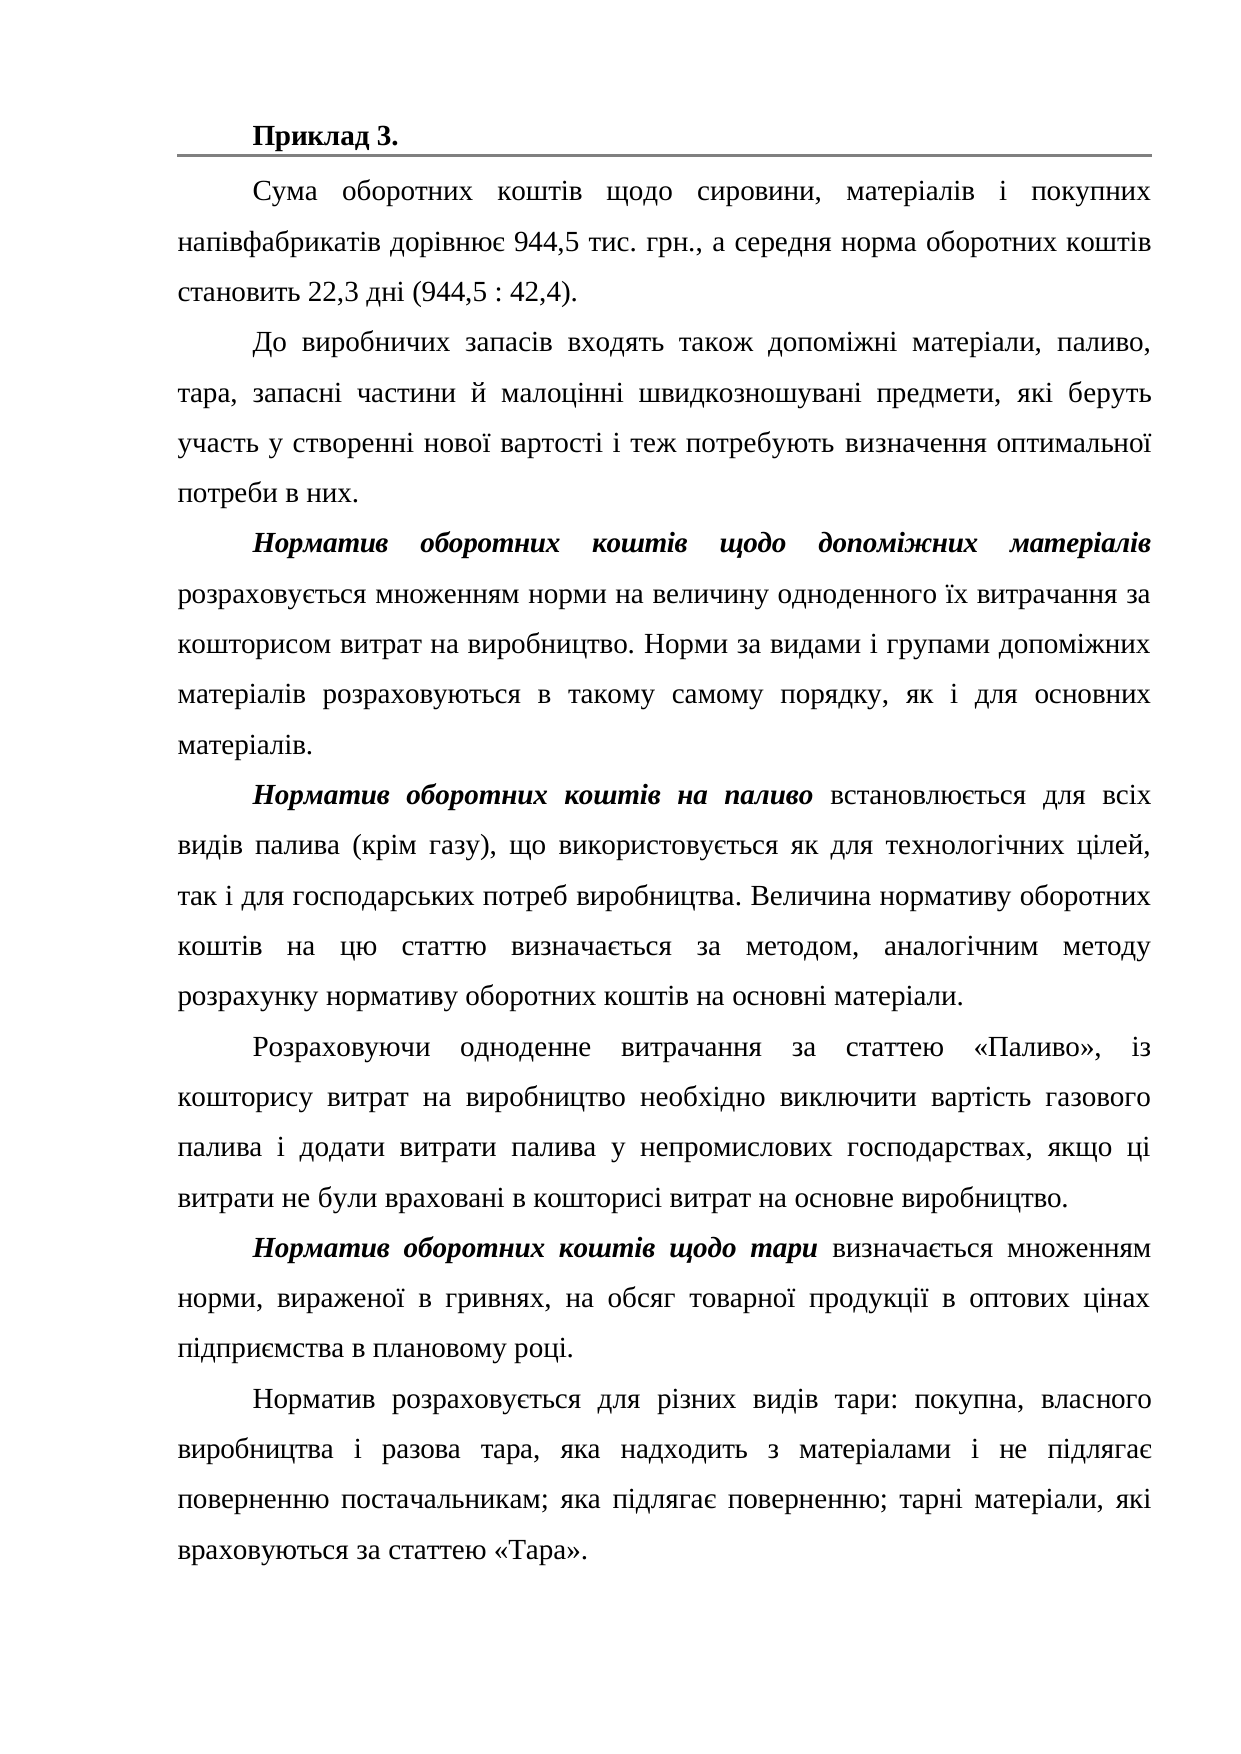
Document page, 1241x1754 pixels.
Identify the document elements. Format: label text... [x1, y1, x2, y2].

text Сума оборотних коштів щодо сировини, матеріалів і покупних напівфабрикатів дорівнює 944,5 тис. грн., а середня норма оборотних коштів становить 22,3 дні (944,5 : 42,4). [177, 174, 1152, 308]
text Розраховуючи одноденне витрачання за статтею «Паливо», із кошторису витрат на виробництво необхідно виключити вартість газового палива і додати витрати палива у непромислових господарствах, якщо ці витрати не були враховані в кошторисі витрат на основне виробництво. [177, 1029, 1152, 1213]
text До виробничих запасів входять також допоміжні матеріали, паливо, тара, запасні частини й малоцінні швидкозношувані предмети, які беруть участь у створенні нової вартості і теж потребують визначення оптимальної потреби в них. [177, 324, 1152, 509]
text Норматив оборотних коштів на паливо встановлюється для всіх видів палива (крім газу), що використовується як для технологічних цілей, так і для господарських потреб виробництва. Величина нормативу оборотних коштів на цю статтю визначається за методом, аналогічним методу розрахунку нормативу оборотних коштів на основні матеріали. [177, 777, 1152, 1012]
text Норматив оборотних коштів щодо тари визначається множенням норми, вираженої в гривнях, на обсяг товарної продукції в оптових цінах підприємства в плановому році. [177, 1230, 1152, 1364]
text Норматив оборотних коштів щодо допоміжних матеріалів розраховується множенням норми на величину одноденного їх витрачання за кошторисом витрат на виробництво. Норми за видами і групами допоміжних матеріалів розраховуються в такому самому порядку, як і для основних матеріалів. [177, 526, 1152, 761]
text Приклад 3. [177, 118, 1152, 154]
text Норматив розраховується для різних видів тари: покупна, власного виробництва і разова тара, яка надходить з матеріалами і не підлягає поверненню постачальникам; яка підлягає поверненню; тарні матеріали, які враховуються за статтею «Тара». [177, 1381, 1152, 1566]
